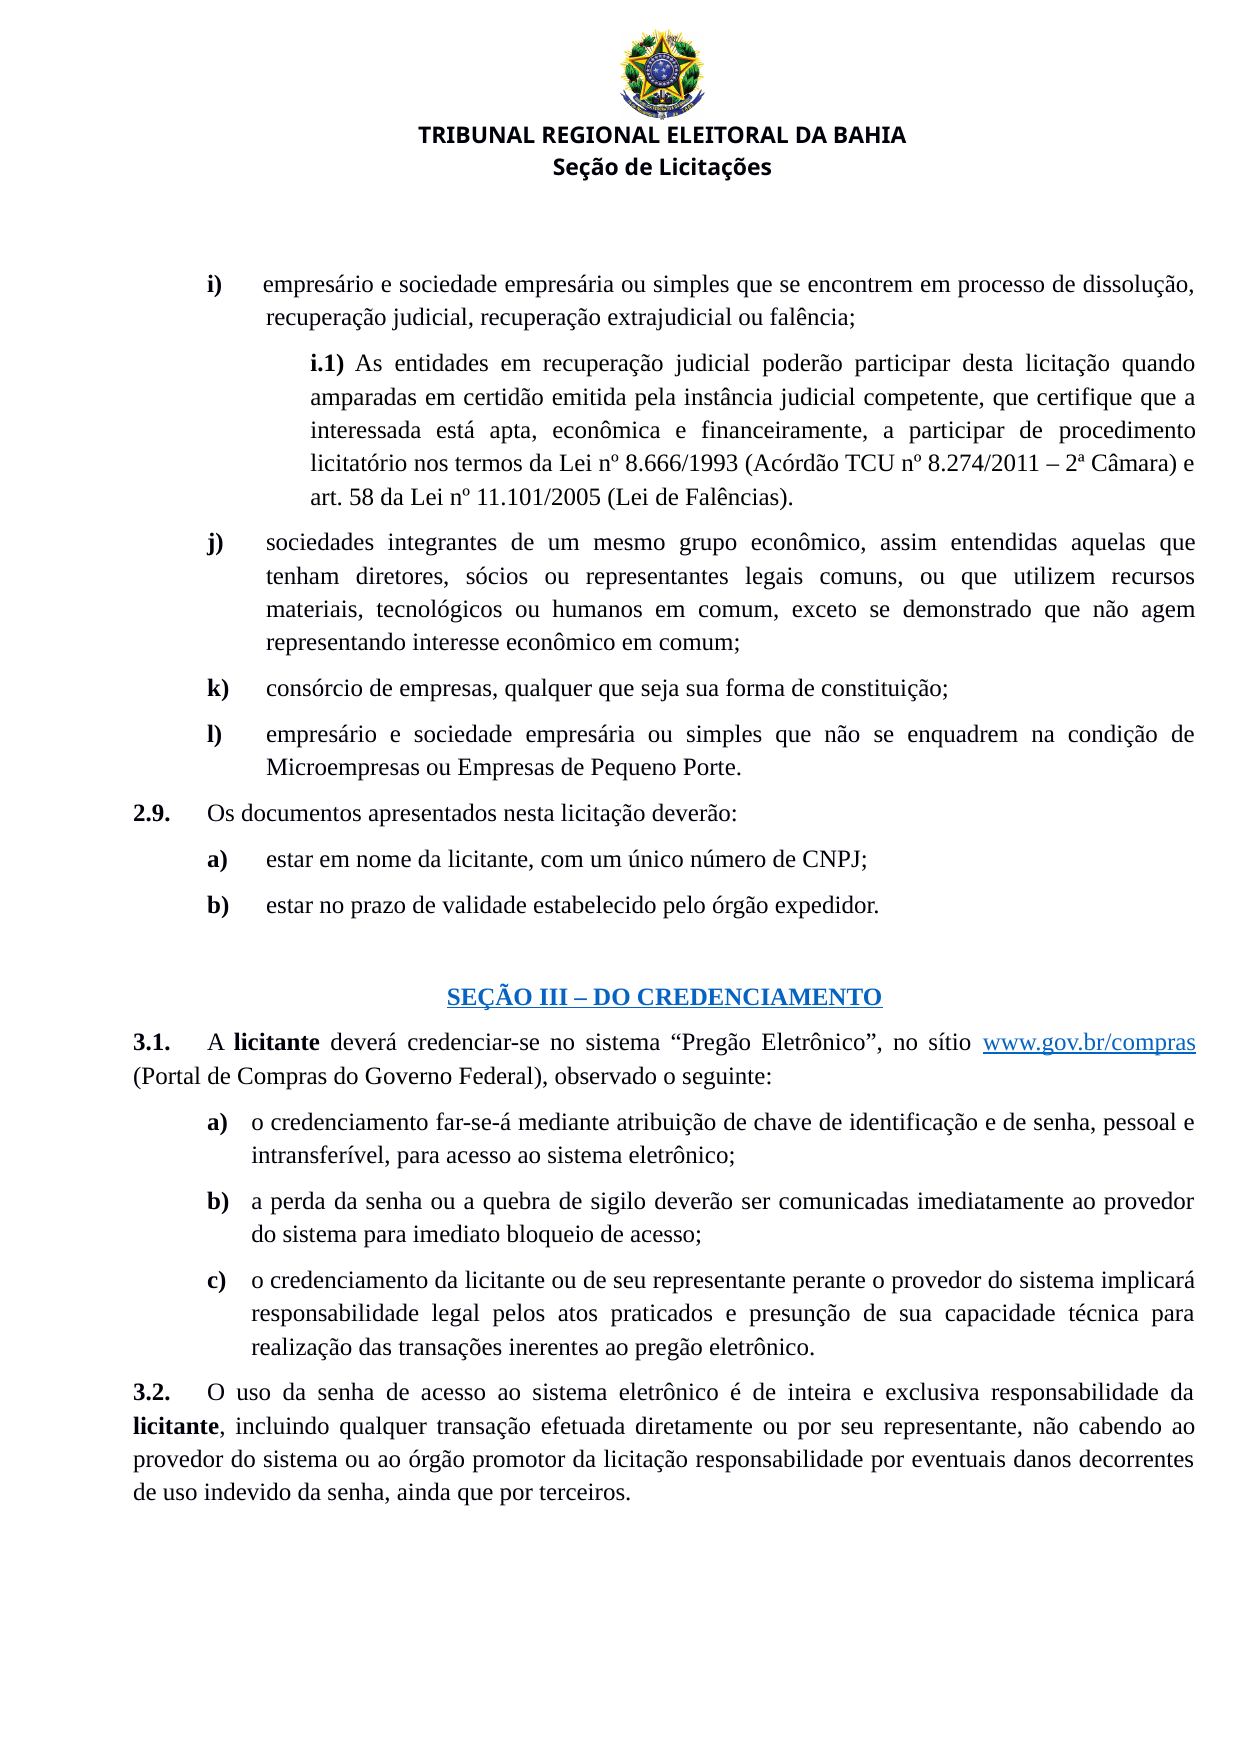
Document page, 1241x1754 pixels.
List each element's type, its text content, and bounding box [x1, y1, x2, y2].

text SEÇÃO III – DO CREDENCIAMENTO [133, 978, 1196, 1012]
list o credenciamento far-se-á mediante atribuição de chave de identificação e de senha, pessoal e intransferível, para acesso ao sistema eletrônico; [207, 1103, 1196, 1170]
list estar em nome da licitante, com um único número de CNPJ; [207, 841, 1196, 874]
list a perda da senha ou a quebra de sigilo deverão ser comunicadas imediatamente ao provedor do sistema para imediato bloqueio de acesso; [207, 1182, 1196, 1249]
text 2.9. Os documentos apresentados nesta licitação deverão: [133, 795, 1196, 828]
text 3.1. A licitante deverá credenciar-se no sistema “Pregão Eletrônico”, no sítio www.gov.br/compras (Portal de Compras do Governo Federal), observado o seguinte: [133, 1024, 1196, 1091]
list empresário e sociedade empresária ou simples que não se enquadrem na condição de Microempresas ou Empresas de Pequeno Porte. [207, 716, 1196, 782]
text 3.2. O uso da senha de acesso ao sistema eletrônico é de inteira e exclusiva responsabilidade da licitante, incluindo qualquer transação efetuada diretamente ou por seu representante, não cabendo ao provedor do sistema ou ao órgão promotor da licitação responsabilidade por eventuais danos decorrentes de uso indevido da senha, ainda que por terceiros. [133, 1374, 1196, 1507]
list empresário e sociedade empresária ou simples que se encontrem em processo de dissolução, recuperação judicial, recuperação extrajudicial ou falência; [207, 266, 1196, 332]
list consórcio de empresas, qualquer que seja sua forma de constituição; [207, 670, 1196, 703]
list o credenciamento da licitante ou de seu representante perante o provedor do sistema implicará responsabilidade legal pelos atos praticados e presunção de sua capacidade técnica para realização das transações inerentes ao pregão eletrônico. [207, 1262, 1196, 1362]
list sociedades integrantes de um mesmo grupo econômico, assim entendidas aquelas que tenham diretores, sócios ou representantes legais comuns, ou que utilizem recursos materiais, tecnológicos ou humanos em comum, exceto se demonstrado que não agem representando interesse econômico em comum; [207, 524, 1196, 657]
text i.1) As entidades em recuperação judicial poderão participar desta licitação quando amparadas em certidão emitida pela instância judicial competente, que certifique que a interessada está apta, econômica e financeiramente, a participar de procedimento licitatório nos termos da Lei nº 8.666/1993 (Acórdão TCU nº 8.274/2011 – 2ª Câmara) e art. 58 da Lei nº 11.101/2005 (Lei de Falências). [310, 345, 1196, 512]
list estar no prazo de validade estabelecido pelo órgão expedidor. [207, 887, 1196, 920]
